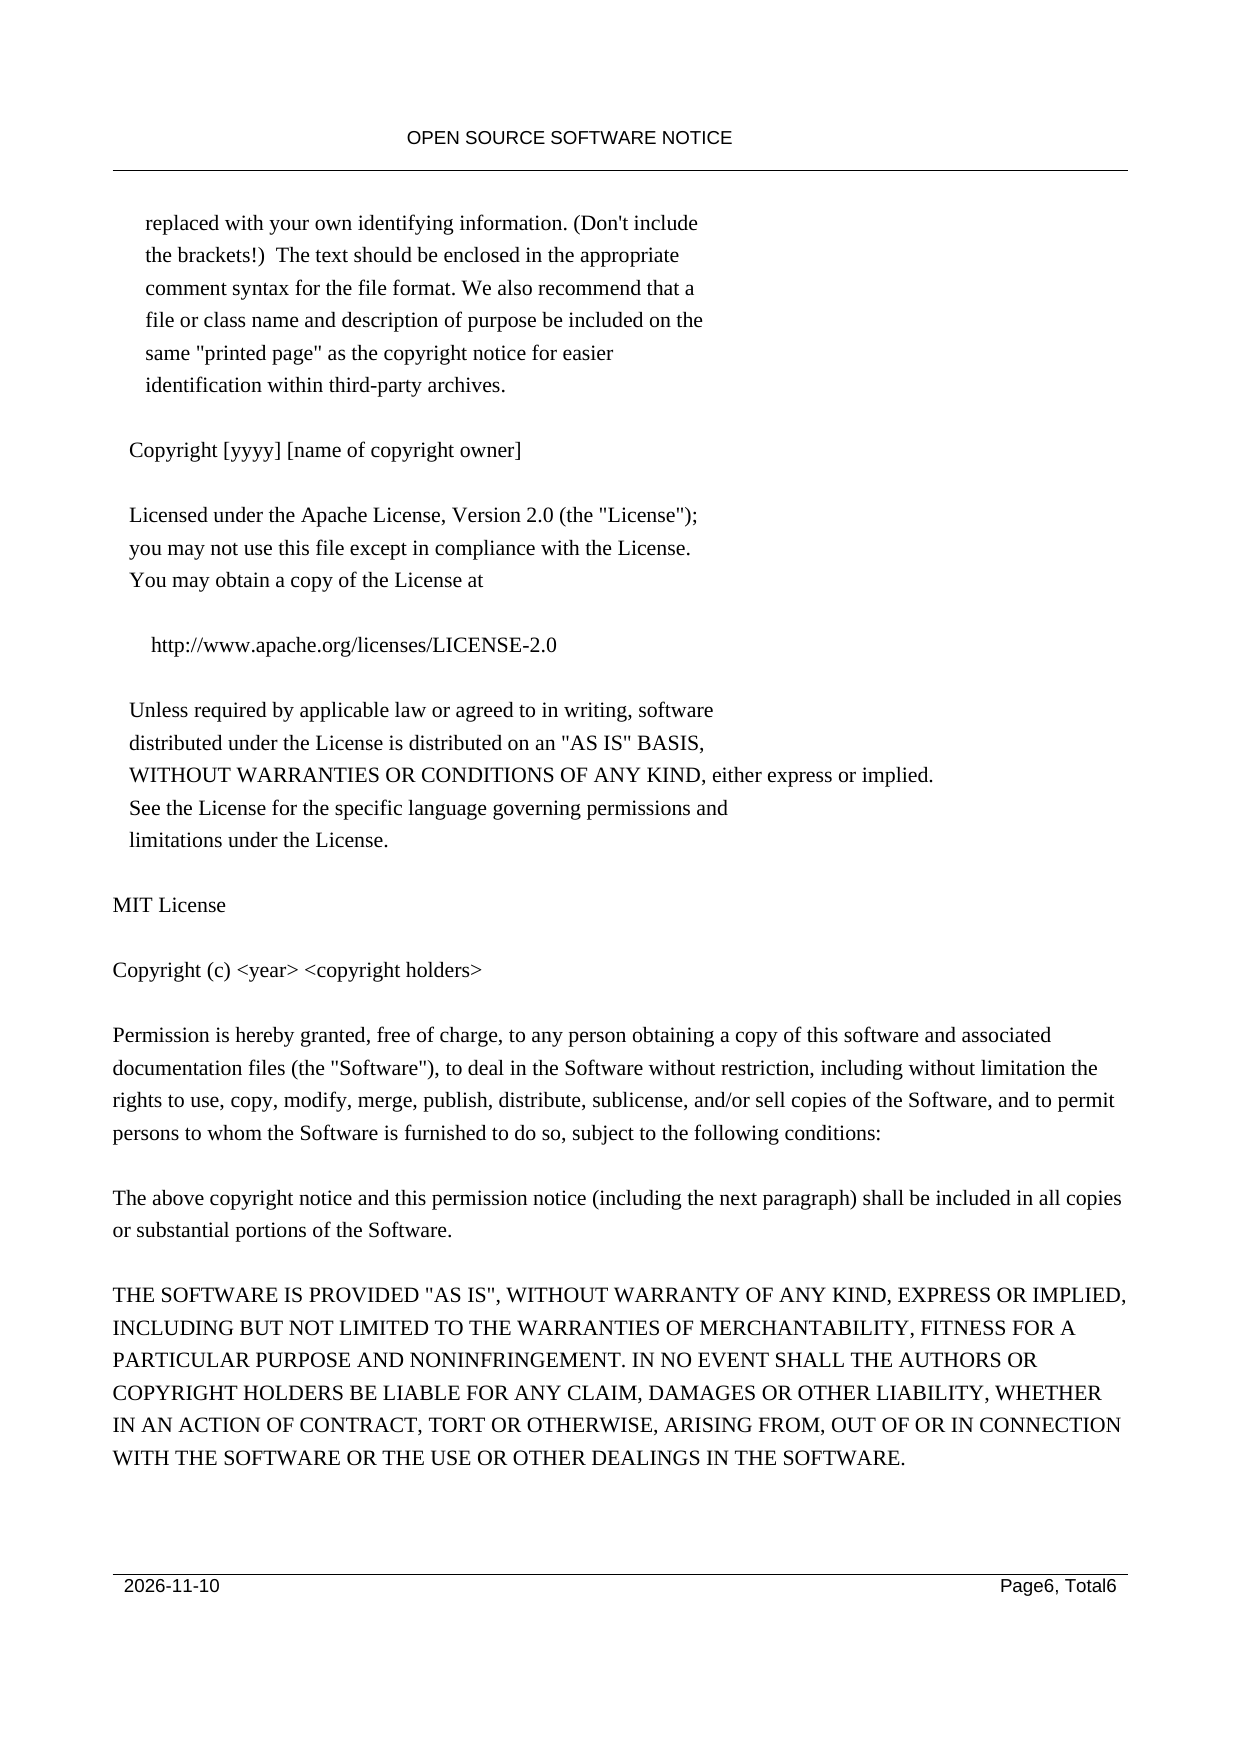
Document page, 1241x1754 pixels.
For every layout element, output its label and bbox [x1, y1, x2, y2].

text [112, 206, 1128, 1474]
